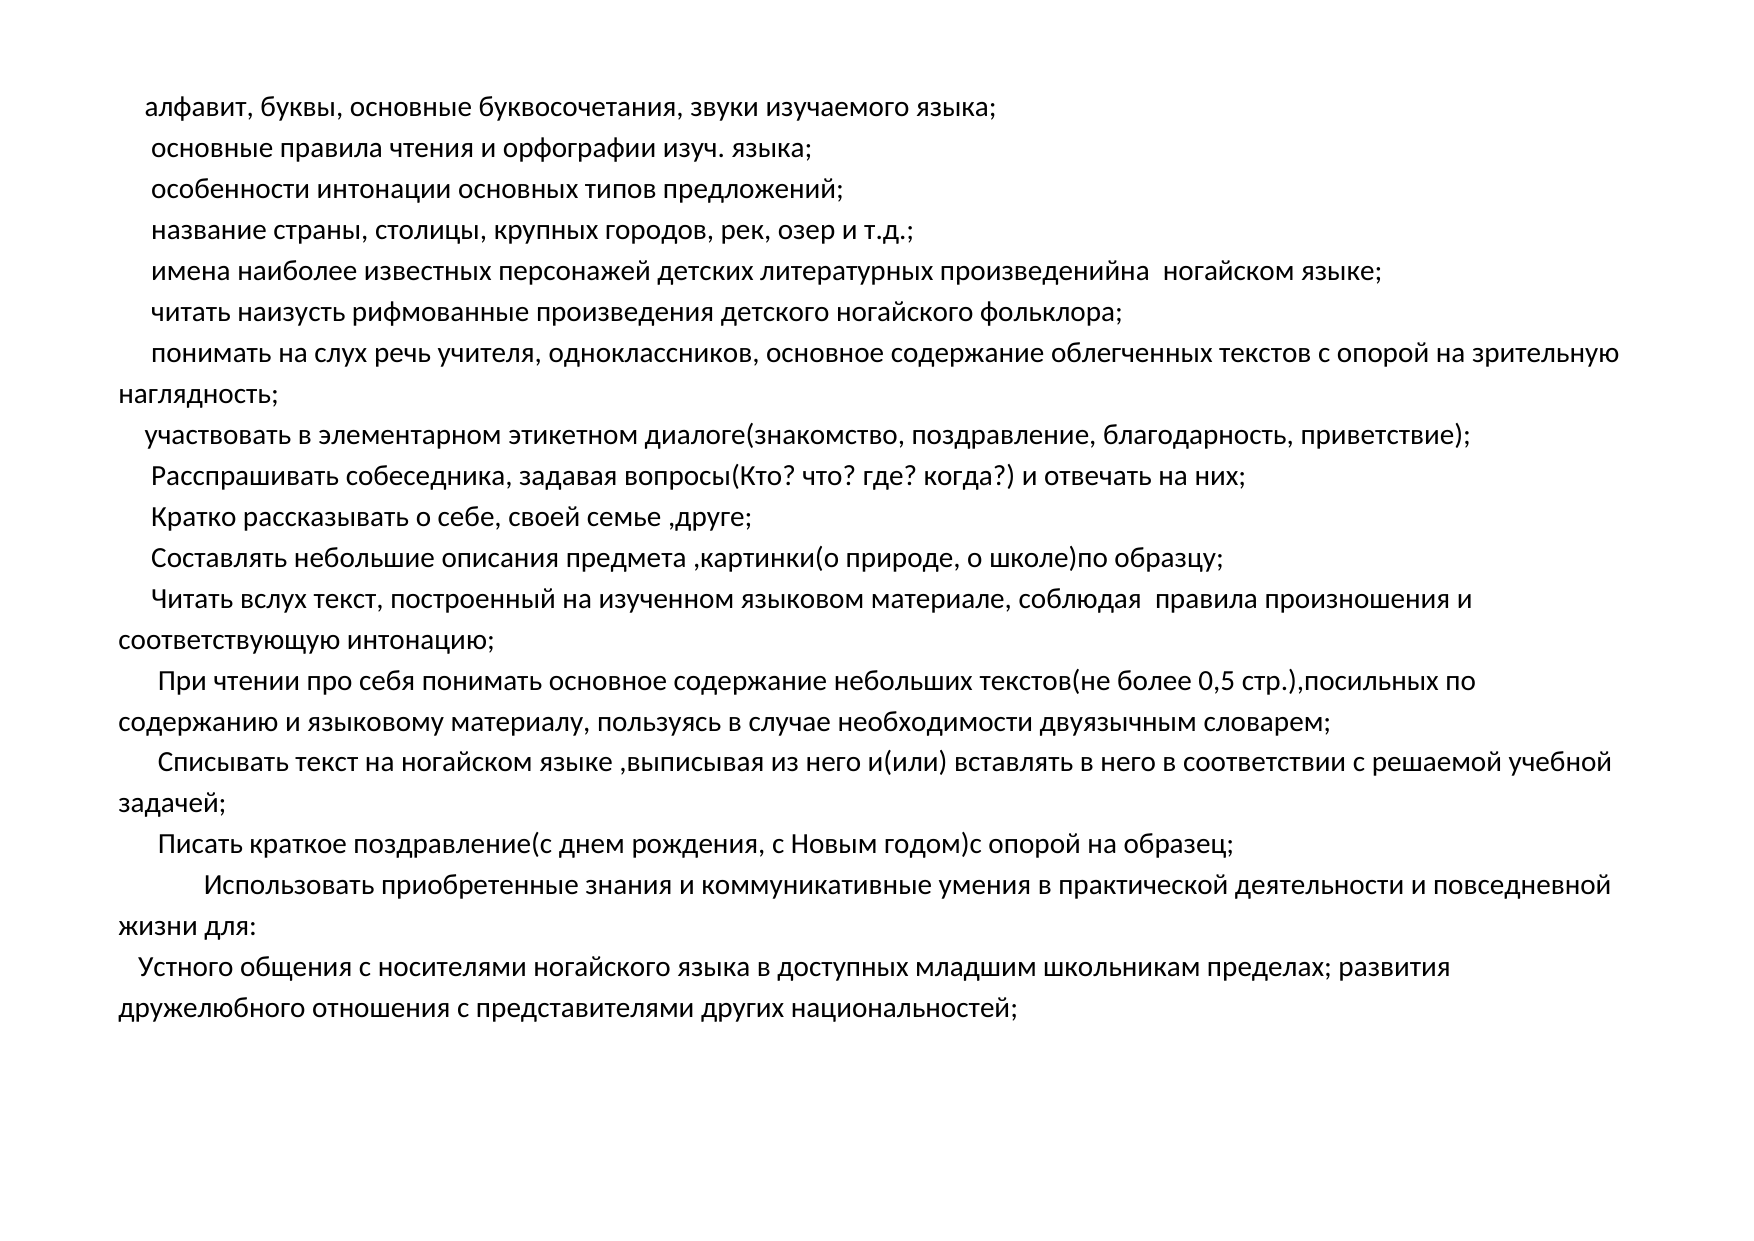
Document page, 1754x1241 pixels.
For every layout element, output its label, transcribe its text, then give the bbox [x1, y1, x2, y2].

text Читать вслух текст, построенный на изученном языковом материале, соблюдая правила произношения и соответствующую интонацию; [118, 580, 1636, 656]
text название страны, столицы, крупных городов, рек, озер и т.д.; [118, 211, 1636, 247]
text Списывать текст на ногайском языке ,выписывая из него и(или) вставлять в него в соответствии с решаемой учебной задачей; [118, 743, 1636, 820]
text Составлять небольшие описания предмета ,картинки(о природе, о школе)по образцу; [118, 539, 1636, 574]
text имена наиболее известных персонажей детских литературных произведенийна ногайском языке; [118, 252, 1636, 288]
text Устного общения с носителями ногайского языка в доступных младшим школьникам пределах; развития дружелюбного отношения с представителями других национальностей; [118, 948, 1636, 1025]
text Писать краткое поздравление(с днем рождения, с Новым годом)с опорой на образец; [118, 825, 1636, 861]
text Использовать приобретенные знания и коммуникативные умения в практической деятельности и повседневной жизни для: [118, 866, 1636, 943]
text понимать на слух речь учителя, одноклассников, основное содержание облегченных текстов с опорой на зрительную наглядность; [118, 334, 1636, 411]
text Расспрашивать собеседника, задавая вопросы(Кто? что? где? когда?) и отвечать на них; [118, 457, 1636, 493]
text основные правила чтения и орфографии изуч. языка; [118, 129, 1636, 165]
text алфавит, буквы, основные буквосочетания, звуки изучаемого языка; [118, 88, 1636, 124]
text Кратко рассказывать о себе, своей семье ,друге; [118, 498, 1636, 533]
text читать наизусть рифмованные произведения детского ногайского фольклора; [118, 293, 1636, 329]
text особенности интонации основных типов предложений; [118, 170, 1636, 206]
text При чтении про себя понимать основное содержание небольших текстов(не более 0,5 стр.),посильных по содержанию и языковому материалу, пользуясь в случае необходимости двуязычным словарем; [118, 662, 1636, 738]
text участвовать в элементарном этикетном диалоге(знакомство, поздравление, благодарность, приветствие); [118, 416, 1636, 452]
